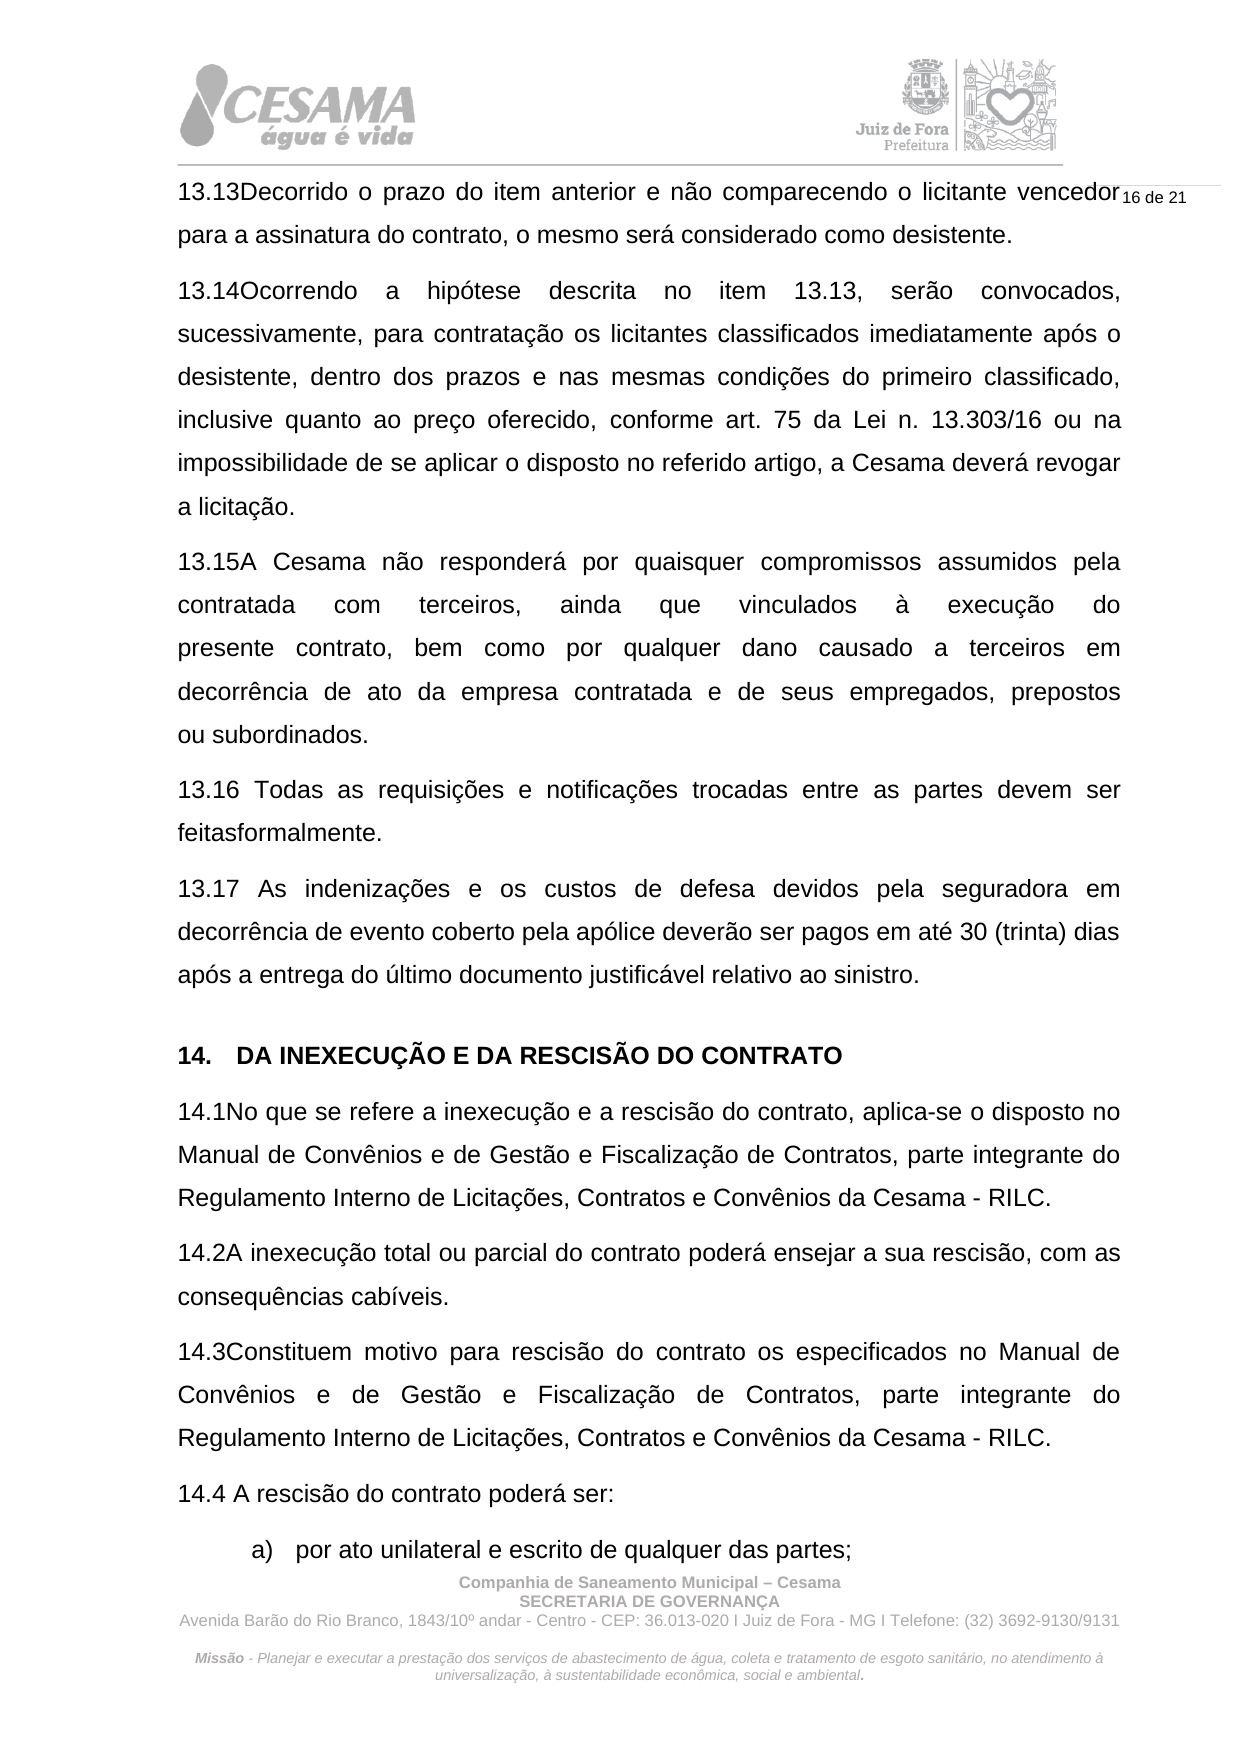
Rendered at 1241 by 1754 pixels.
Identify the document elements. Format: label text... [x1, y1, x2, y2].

text 13.17 As indenizações e os custos de defesa devidos pela seguradora em decorrência de evento coberto pela apólice deverão ser pagos em até 30 (trinta) dias após a entrega do último documento justificável relativo ao sinistro. [177, 874, 1122, 989]
text 14.1No que se refere a inexecução e a rescisão do contrato, aplica-se o disposto no Manual de Convênios e de Gestão e Fiscalização de Contratos, parte integrante do Regulamento Interno de Licitações, Contratos e Convênios da Cesama - RILC. [177, 1097, 1122, 1212]
text 13.14Ocorrendo a hipótese descrita no item 13.13, serão convocados, sucessivamente, para contratação os licitantes classificados imediatamente após o desistente, dentro dos prazos e nas mesmas condições do primeiro classificado, inclusive quanto ao preço oferecido, conforme art. 75 da Lei n. 13.303/16 ou na impossibilidade de se aplicar o disposto no referido artigo, a Cesama deverá revogar a licitação. [177, 276, 1122, 520]
text 13.13Decorrido o prazo do item anterior e não comparecendo o licitante vencedor para a assinatura do contrato, o mesmo será considerado como desistente. [177, 177, 1122, 249]
text 13.15A Cesama não responderá por quaisquer compromissos assumidos pela contratada com terceiros, ainda que vinculados à execução do presente contrato, bem como por qualquer dano causado a terceiros em decorrência de ato da empresa contratada e de seus empregados, prepostos ou subordinados. [177, 547, 1122, 748]
text 14.3Constituem motivo para rescisão do contrato os especificados no Manual de Convênios e de Gestão e Fiscalização de Contratos, parte integrante do Regulamento Interno de Licitações, Contratos e Convênios da Cesama - RILC. [177, 1337, 1122, 1452]
text 14.2A inexecução total ou parcial do contrato poderá ensejar a sua rescisão, com as consequências cabíveis. [177, 1238, 1122, 1310]
list DA INEXECUÇÃO E DA RESCISÃO DO CONTRATO [177, 1041, 1122, 1070]
text 14.4 A rescisão do contrato poderá ser: [177, 1479, 1122, 1508]
list por ato unilateral e escrito de qualquer das partes; [251, 1535, 1122, 1563]
picture [177, 59, 1064, 166]
text 13.16 Todas as requisições e notificações trocadas entre as partes devem ser feitasformalmente. [177, 775, 1122, 847]
